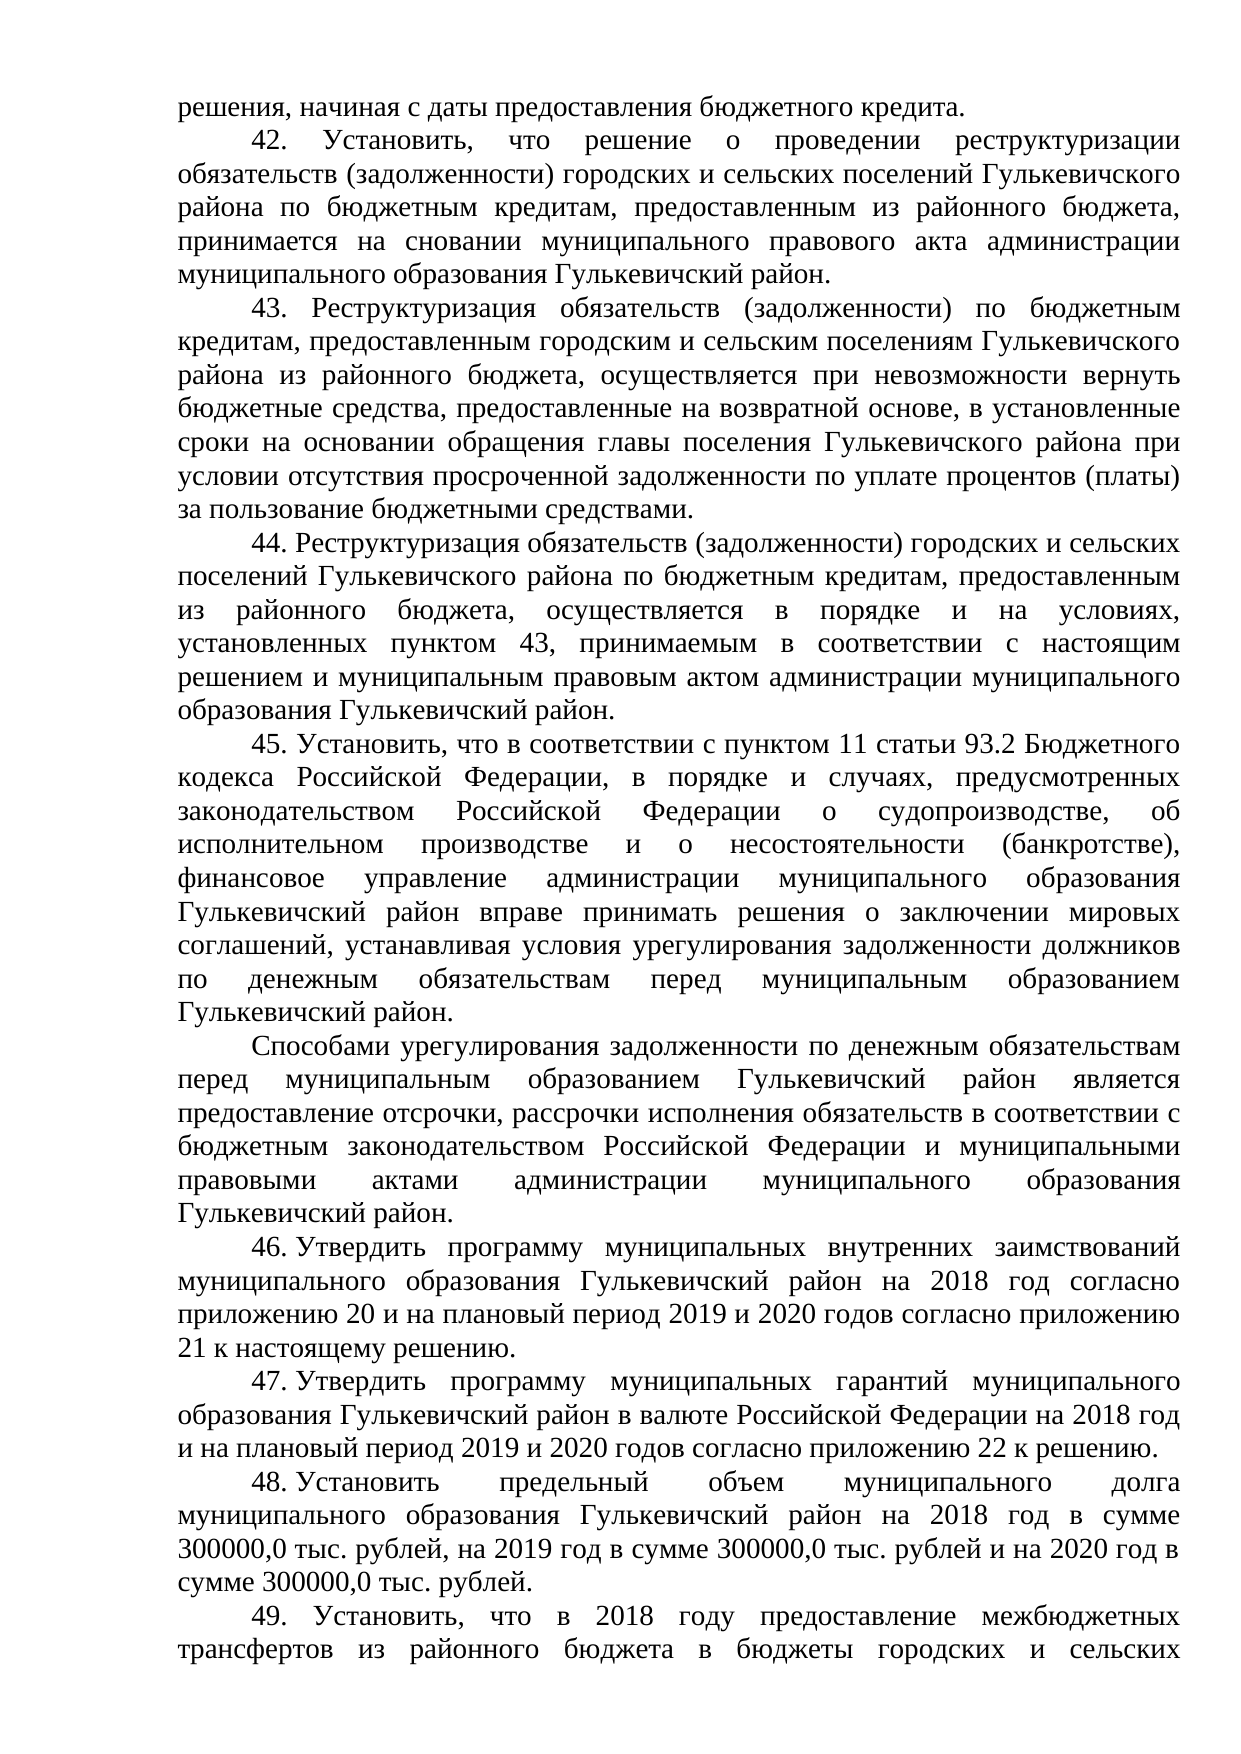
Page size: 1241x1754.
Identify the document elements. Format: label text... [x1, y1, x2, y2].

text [177, 89, 1181, 122]
text 42. Установить, что решение о проведении реструктуризации обязательств (задолженности) городских и сельских поселений Гулькевичского района по бюджетным кредитам, предоставленным из районного бюджета, принимается на сновании муниципального правового акта администрации муниципального образования Гулькевичский район. [177, 122, 1181, 290]
text 47. Утвердить программу муниципальных гарантий муниципального образования Гулькевичский район в валюте Российской Федерации на 2018 год и на плановый период 2019 и 2020 годов согласно приложению 22 к решению. [177, 1363, 1181, 1464]
text 43. Реструктуризация обязательств (задолженности) по бюджетным кредитам, предоставленным городским и сельским поселениям Гулькевичского района из районного бюджета, осуществляется при невозможности вернуть бюджетные средства, предоставленные на возвратной основе, в установленные сроки на основании обращения главы поселения Гулькевичского района при условии отсутствия просроченной задолженности по уплате процентов (платы) за пользование бюджетными средствами. [177, 290, 1181, 525]
text 44. Реструктуризация обязательств (задолженности) городских и сельских поселений Гулькевичского района по бюджетным кредитам, предоставленным из районного бюджета, осуществляется в порядке и на условиях, установленных пунктом 43, принимаемым в соответствии с настоящим решением и муниципальным правовым актом администрации муниципального образования Гулькевичский район. [177, 525, 1181, 726]
text 46. Утвердить программу муниципальных внутренних заимствований муниципального образования Гулькевичский район на 2018 год согласно приложению 20 и на плановый период 2019 и 2020 годов согласно приложению 21 к настоящему решению. [177, 1229, 1181, 1363]
text 45. Установить, что в соответствии с пунктом 11 статьи 93.2 Бюджетного кодекса Российской Федерации, в порядке и случаях, предусмотренных законодательством Российской Федерации о судопроизводстве, об исполнительном производстве и о несостоятельности (банкротстве), финансовое управление администрации муниципального образования Гулькевичский район вправе принимать решения о заключении мировых соглашений, устанавливая условия урегулирования задолженности должников по денежным обязательствам перед муниципальным образованием Гулькевичский район. [177, 726, 1181, 1028]
text 48. Установить предельный объем муниципального долга муниципального образования Гулькевичский район на 2018 год в сумме 300000,0 тыс. рублей, на 2019 год в сумме 300000,0 тыс. рублей и на 2020 год в сумме 300000,0 тыс. рублей. [177, 1464, 1181, 1598]
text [177, 1598, 1181, 1665]
text Способами урегулирования задолженности по денежным обязательствам перед муниципальным образованием Гулькевичский район является предоставление отсрочки, рассрочки исполнения обязательств в соответствии с бюджетным законодательством Российской Федерации и муниципальными правовыми актами администрации муниципального образования Гулькевичский район. [177, 1028, 1181, 1229]
